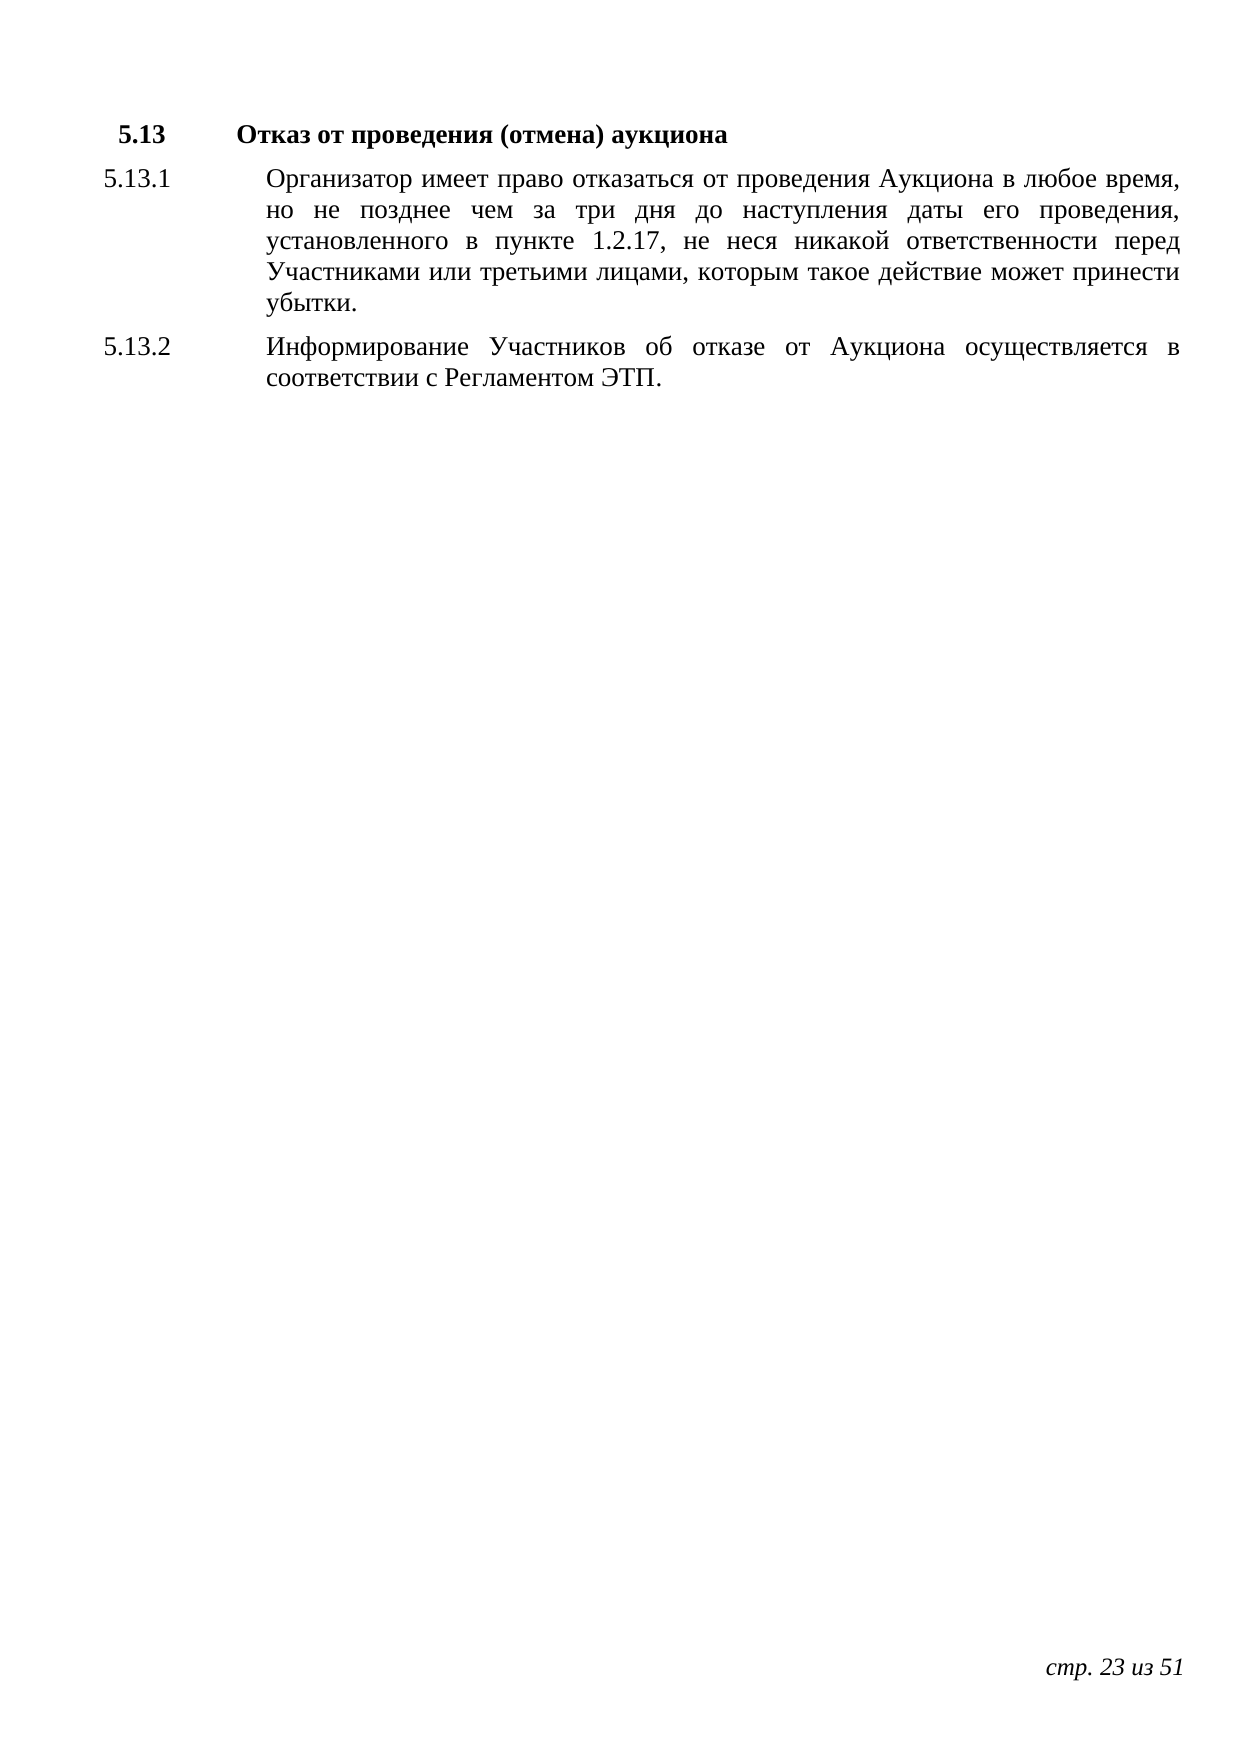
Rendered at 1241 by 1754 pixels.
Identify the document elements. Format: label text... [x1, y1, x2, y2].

text Организатор имеет право отказаться от проведения Аукциона в любое время, но не позднее чем за три дня до наступления даты его проведения, установленного в пункте 1.2.17, не неся никакой ответственности перед Участниками или третьими лицами, которым такое действие может принести убытки. [103, 162, 1181, 317]
text Информирование Участников об отказе от Аукциона осуществляется в соответствии с Регламентом ЭТП. [103, 330, 1181, 392]
subtitle Отказ от проведения (отмена) аукциона [118, 118, 1181, 149]
